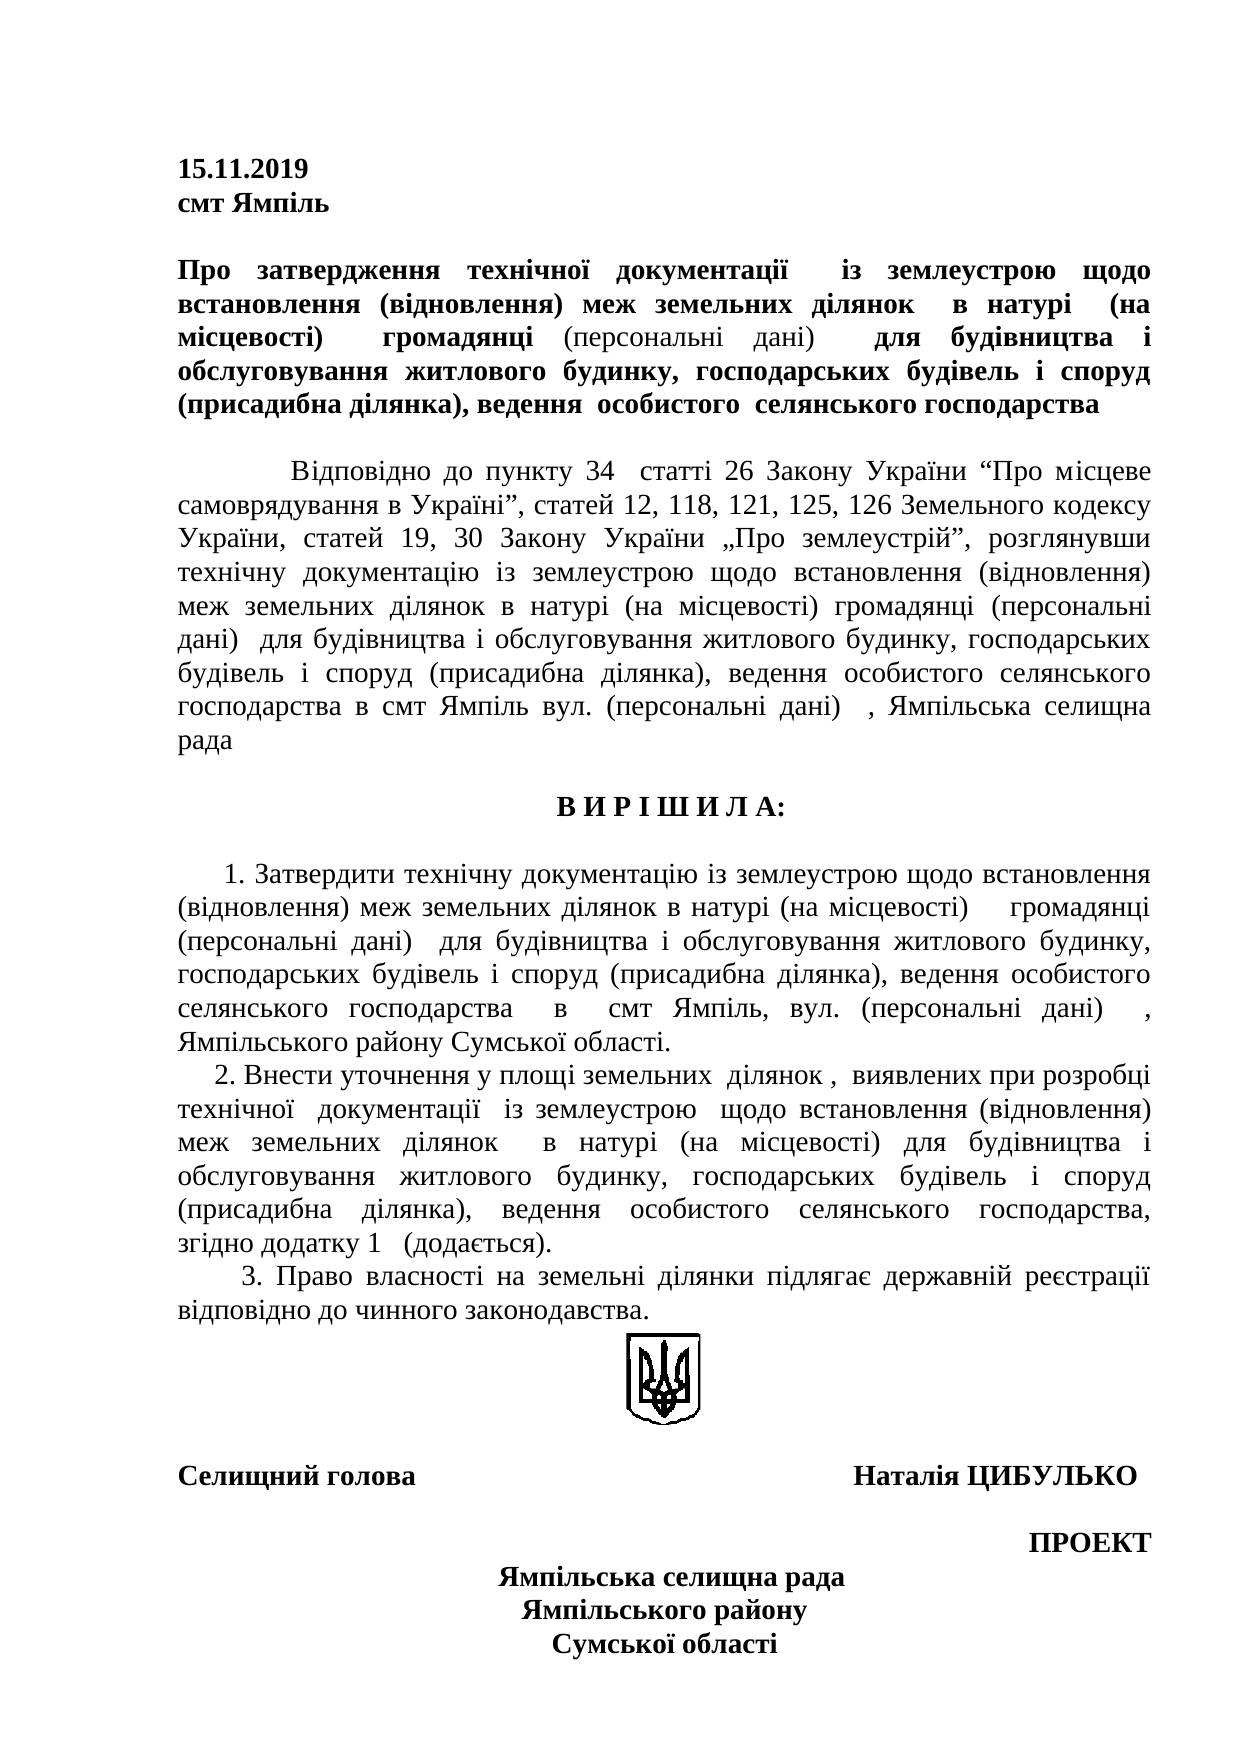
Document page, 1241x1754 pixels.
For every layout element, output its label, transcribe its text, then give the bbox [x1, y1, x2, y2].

text В И Р I Ш И Л А: [177, 789, 1152, 822]
text 15.11.2019 [177, 152, 1152, 185]
text 1. Затвердити технічну документацію із землеустрою щодо встановлення (відновлення) меж земельних ділянок в натурі (на місцевості) громадянці (персональні дані) для будівництва і обслуговування житлового будинку, господарських будівель і споруд (присадибна ділянка), ведення особистого селянського господарства в смт Ямпіль, вул. (персональні дані) , Ямпільського району Сумської області. [177, 856, 1152, 1057]
text 3. Право власності на земельні ділянки підлягає державній реєстрації відповідно до чинного законодавства. [177, 1258, 1152, 1326]
text Ямпільського району [177, 1592, 1152, 1626]
text Вiдповiдно до пункту 34 статті 26 Закону України “Про мiсцеве самоврядування в Українi”, статей 12, 118, 121, 125, 126 Земельного кодексу України, статей 19, 30 Закону України „Про землеустрій”, розглянувши технічну документацію із землеустрою щодо встановлення (відновлення) меж земельних ділянок в натурі (на місцевості) громадянці (персональні дані) для будівництва і обслуговування житлового будинку, господарських будівель і споруд (присадибна ділянка), ведення особистого селянського господарства в смт Ямпіль вул. (персональні дані) , Ямпільська селищна рада [177, 453, 1152, 755]
text 2. Внести уточнення у площi земельних дiлянок , виявлених при розробці технічної документації із землеустрою щодо встановлення (відновлення) меж земельних ділянок в натурі (на місцевості) для будівництва і обслуговування житлового будинку, господарських будівель і споруд (присадибна ділянка), ведення особистого селянського господарства, згідно додатку 1 (додається). [177, 1057, 1152, 1258]
text Сумської області [177, 1626, 1152, 1659]
text Селищний голова Наталія ЦИБУЛЬКО [177, 1458, 1152, 1492]
text ПРОЕКТ [177, 1525, 1152, 1559]
text Про затвердження технічної документації із землеустрою щодо встановлення (відновлення) меж земельних ділянок в натурі (на місцевості) громадянці (персональні дані) для будівництва і обслуговування житлового будинку, господарських будівель і споруд (присадибна ділянка), ведення особистого селянського господарства [177, 252, 1152, 420]
text Ямпільська селищна рада [177, 1559, 1152, 1592]
text смт Ямпіль [177, 185, 1152, 219]
